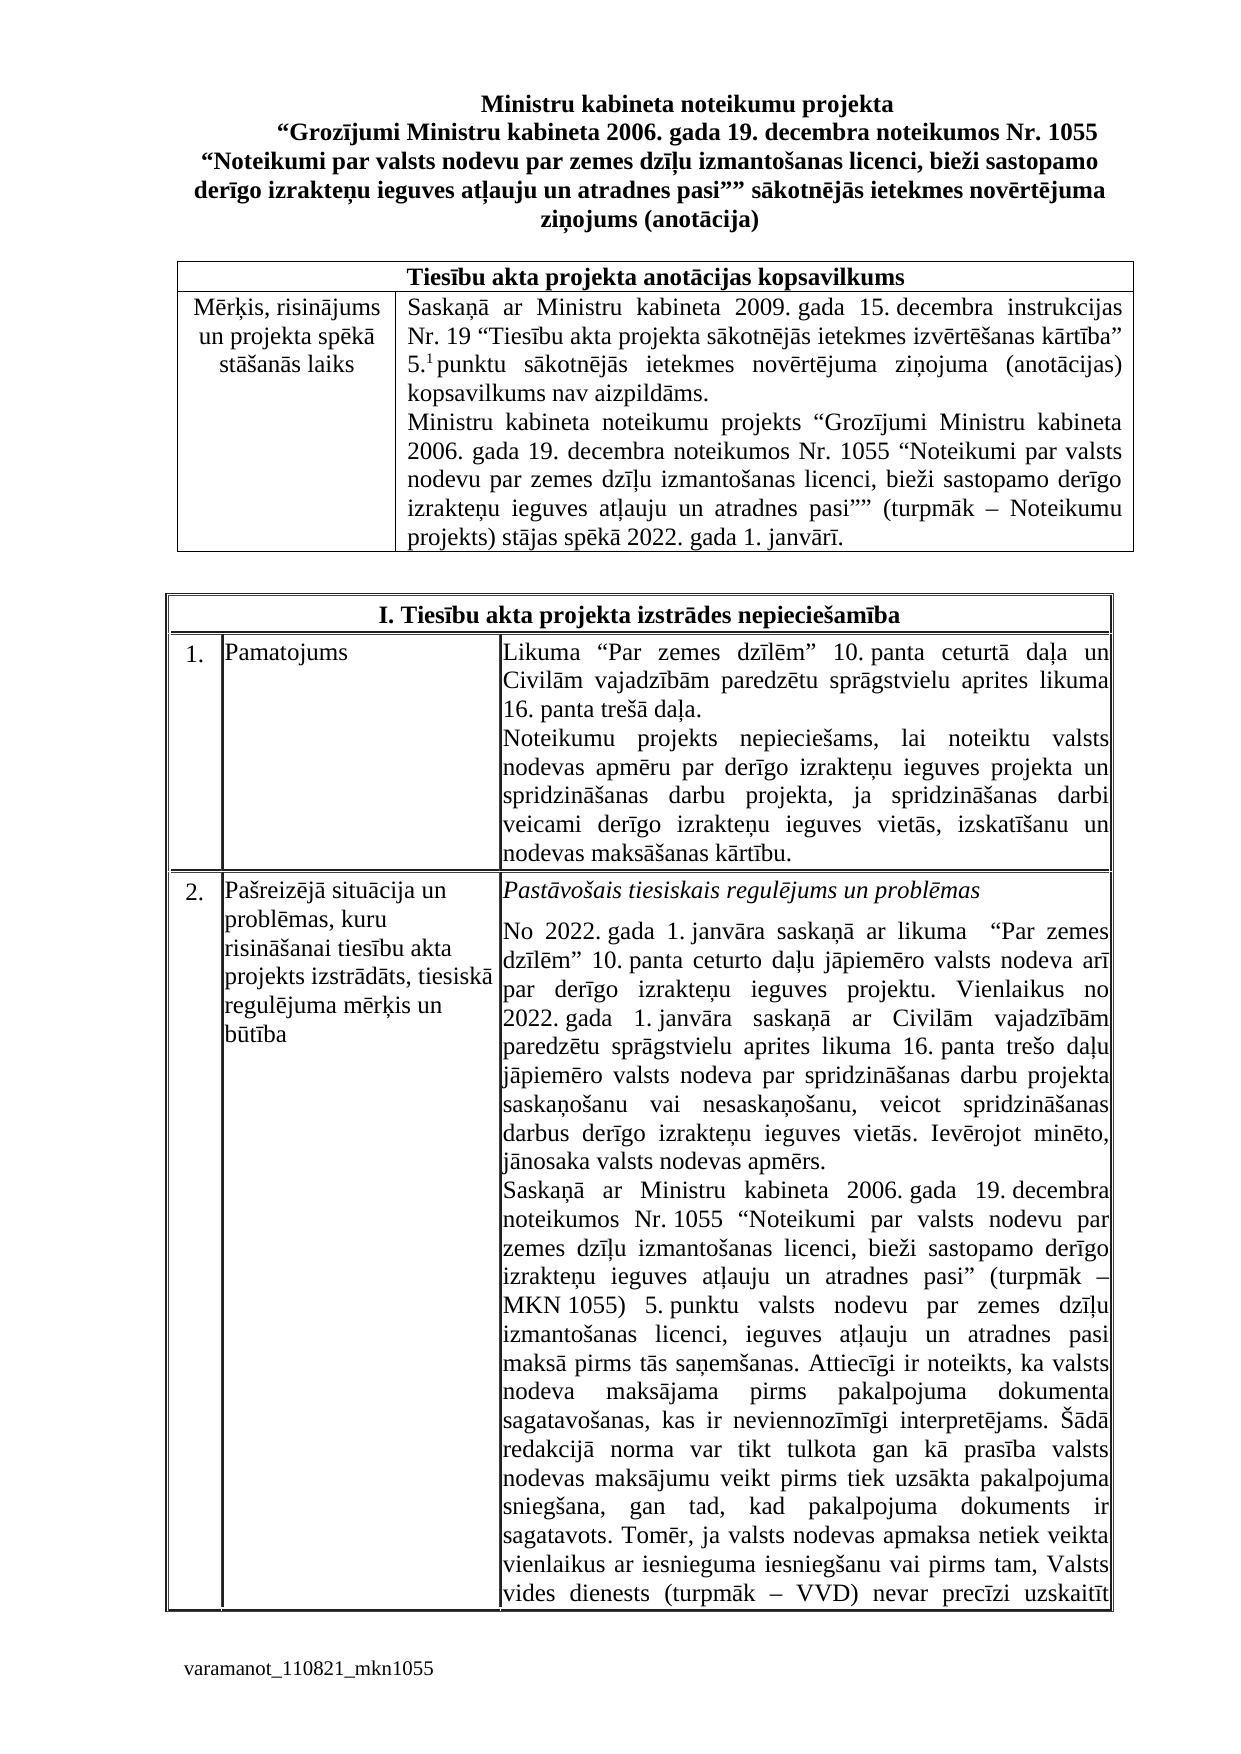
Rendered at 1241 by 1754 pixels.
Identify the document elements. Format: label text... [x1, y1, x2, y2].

table_header I. Tiesību akta projekta izstrādes nepieciešamība [169, 596, 1110, 631]
table_cell 2. [169, 869, 222, 1609]
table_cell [222, 873, 500, 1609]
table_cell 1. [169, 631, 221, 869]
table_header Tiesību akta projekta anotācijas kopsavilkums [178, 262, 1133, 291]
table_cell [500, 869, 1111, 1609]
text “Grozījumi Ministru kabineta 2006. gada 19. decembra noteikumos Nr. 1055 “Noteikumi par valsts nodevu par zemes dzīļu izmantošanas licenci, bieži sastopamo derīgo izrakteņu ieguves atļauju un atradnes pasi”” sākotnējās ietekmes novērtējuma ziņojums (anotācija) [177, 117, 1122, 232]
table_cell Saskaņā ar Ministru kabineta 2009. gada 15. decembra instrukcijas Nr. 19 “Tiesību akta projekta sākotnējās ietekmes izvērtēšanas kārtība” 5.1 punktu sākotnējās ietekmes novērtējuma ziņojuma (anotācijas) kopsavilkums nav aizpildāms. Ministru kabineta noteikumu projekts “Grozījumi Ministru kabineta 2006. gada 19. decembra noteikumos Nr. 1055 “Noteikumi par valsts nodevu par zemes dzīļu izmantošanas licenci, bieži sastopamo derīgo izrakteņu ieguves atļauju un atradnes pasi”” (turpmāk – Noteikumu projekts) stājas spēkā 2022. gada 1. janvārī. [396, 292, 1133, 551]
table_cell Likuma “Par zemes dzīlēm” 10. panta ceturtā daļa un Civilām vajadzībām paredzētu sprāgstvielu aprites likuma 16. panta trešā daļa. Noteikumu projekts nepieciešams, lai noteiktu valsts nodevas apmēru par derīgo izrakteņu ieguves projekta un spridzināšanas darbu projekta, ja spridzināšanas darbi veicami derīgo izrakteņu ieguves vietās, izskatīšanu un nodevas maksāšanas kārtību. [502, 631, 1111, 869]
text Ministru kabineta noteikumu projekta [177, 89, 1122, 117]
table_cell Mērķis, risinājums un projekta spēkā stāšanās laiks [178, 292, 395, 551]
table_cell Pamatojums [224, 635, 499, 869]
